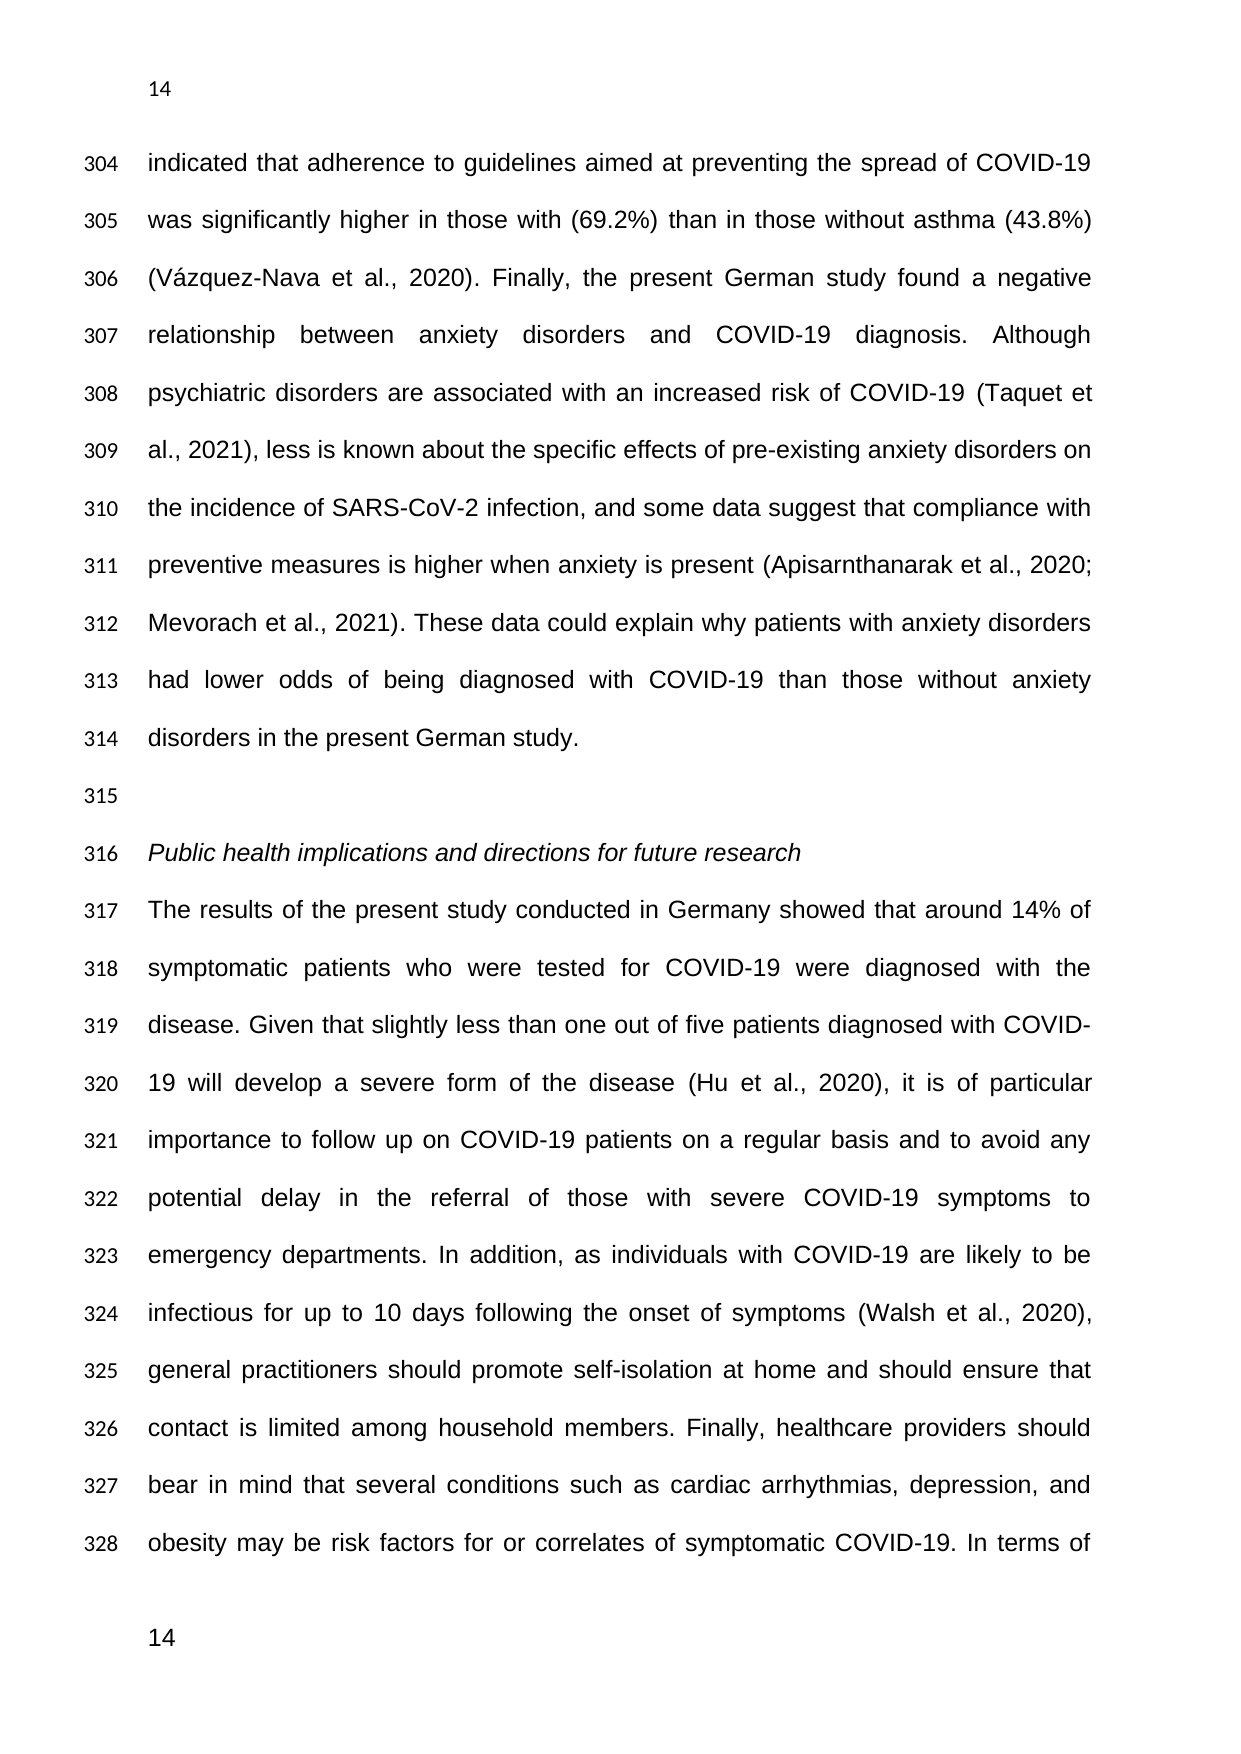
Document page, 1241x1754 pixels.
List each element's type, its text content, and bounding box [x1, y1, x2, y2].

text Public health implications and directions for future research [148, 838, 1093, 866]
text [148, 895, 1093, 1556]
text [148, 148, 1093, 751]
